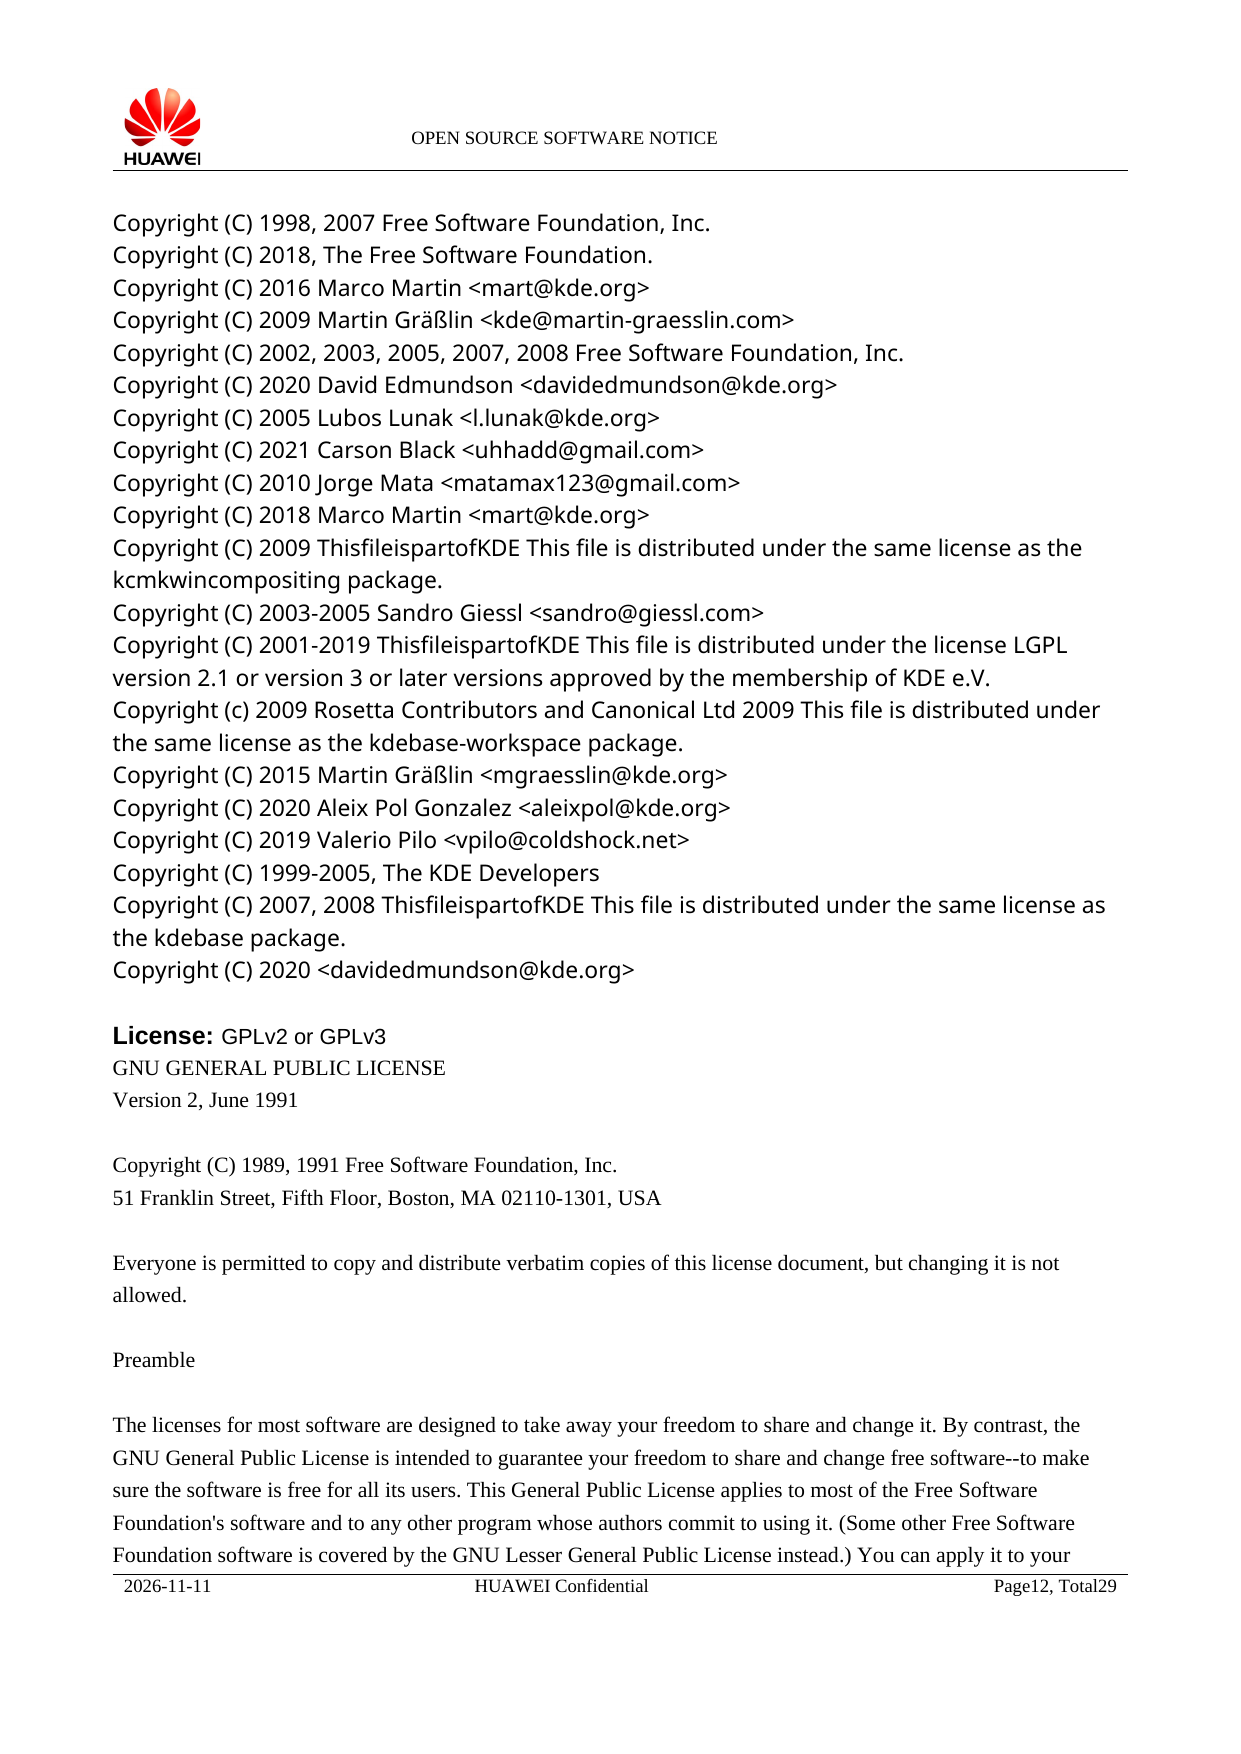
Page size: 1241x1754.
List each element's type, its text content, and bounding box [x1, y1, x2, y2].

picture [124, 88, 201, 165]
text License: GPLv2 or GPLv3 [112, 1019, 1128, 1051]
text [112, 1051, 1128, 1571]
